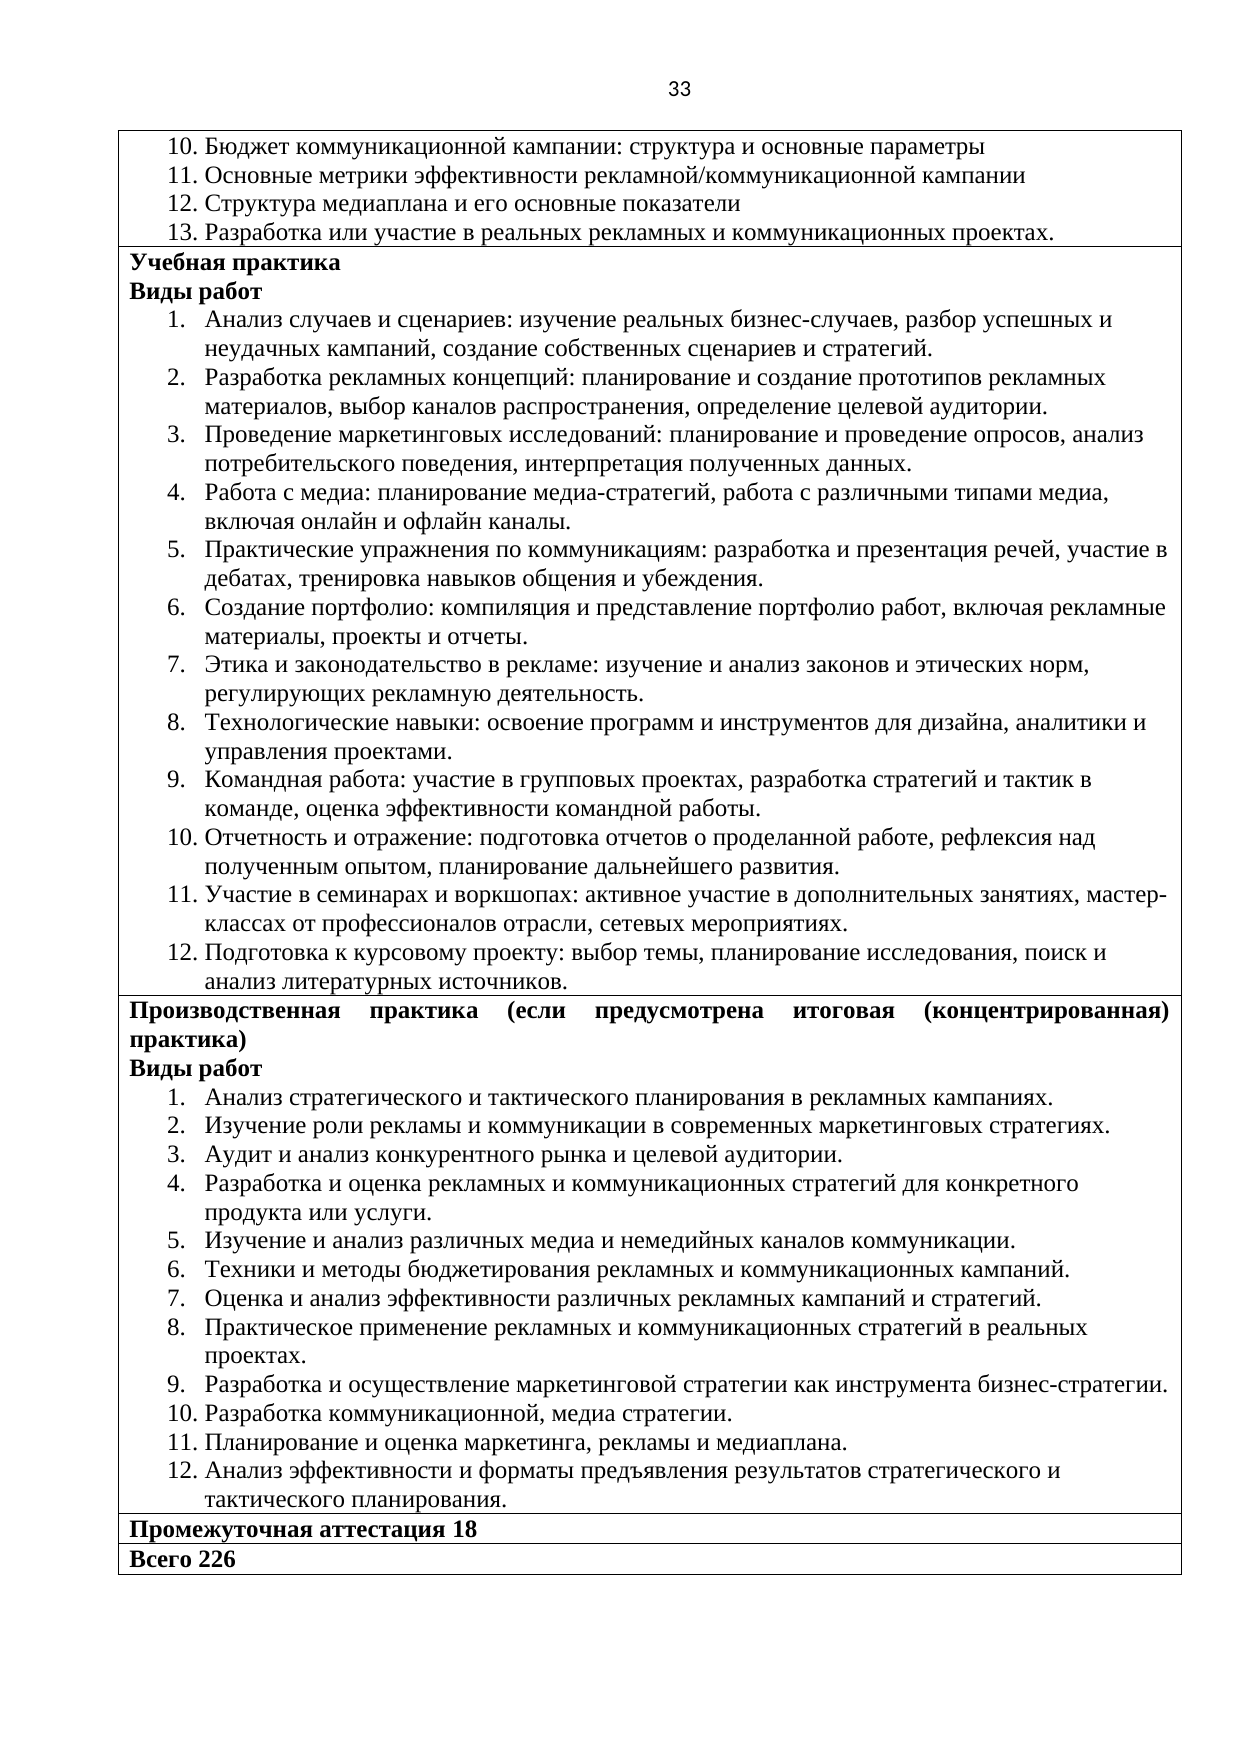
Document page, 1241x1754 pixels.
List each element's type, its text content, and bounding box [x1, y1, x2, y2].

table_cell Промежуточная аттестация 18 [119, 1514, 1181, 1543]
table_cell Производственная практика (если предусмотрена итоговая (концентрированная) практика) Виды работ Анализ стратегического и тактического планирования в рекламных кампаниях. Изучение роли рекламы и коммуникации в современных маркетинговых стратегиях. Аудит и анализ конкурентного рынка и целевой аудитории. Разработка и оценка рекламных и коммуникационных стратегий для конкретного продукта или услуги. Изучение и анализ различных медиа и немедийных каналов коммуникации. Техники и методы бюджетирования рекламных и коммуникационных кампаний. Оценка и анализ эффективности различных рекламных кампаний и стратегий. Практическое применение рекламных и коммуникационных стратегий в реальных проектах. Разработка и осуществление маркетинговой стратегии как инструмента бизнес-стратегии. Разработка коммуникационной, медиа стратегии. Планирование и оценка маркетинга, рекламы и медиаплана. Анализ эффективности и форматы предъявления результатов стратегического и тактического планирования. [119, 996, 1181, 1513]
table_cell Учебная практика Виды работ Анализ случаев и сценариев: изучение реальных бизнес-случаев, разбор успешных и неудачных кампаний, создание собственных сценариев и стратегий. Разработка рекламных концепций: планирование и создание прототипов рекламных материалов, выбор каналов распространения, определение целевой аудитории. Проведение маркетинговых исследований: планирование и проведение опросов, анализ потребительского поведения, интерпретация полученных данных. Работа с медиа: планирование медиа-стратегий, работа с различными типами медиа, включая онлайн и офлайн каналы. Практические упражнения по коммуникациям: разработка и презентация речей, участие в дебатах, тренировка навыков общения и убеждения. Создание портфолио: компиляция и представление портфолио работ, включая рекламные материалы, проекты и отчеты. Этика и законодательство в рекламе: изучение и анализ законов и этических норм, регулирующих рекламную деятельность. Технологические навыки: освоение программ и инструментов для дизайна, аналитики и управления проектами. Командная работа: участие в групповых проектах, разработка стратегий и тактик в команде, оценка эффективности командной работы. Отчетность и отражение: подготовка отчетов о проделанной работе, рефлексия над полученным опытом, планирование дальнейшего развития. Участие в семинарах и воркшопах: активное участие в дополнительных занятиях, мастер-классах от профессионалов отрасли, сетевых мероприятиях. Подготовка к курсовому проекту: выбор темы, планирование исследования, поиск и анализ литературных источников. [119, 247, 1181, 994]
table_cell Всего 226 [119, 1544, 1181, 1574]
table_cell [119, 131, 1181, 246]
